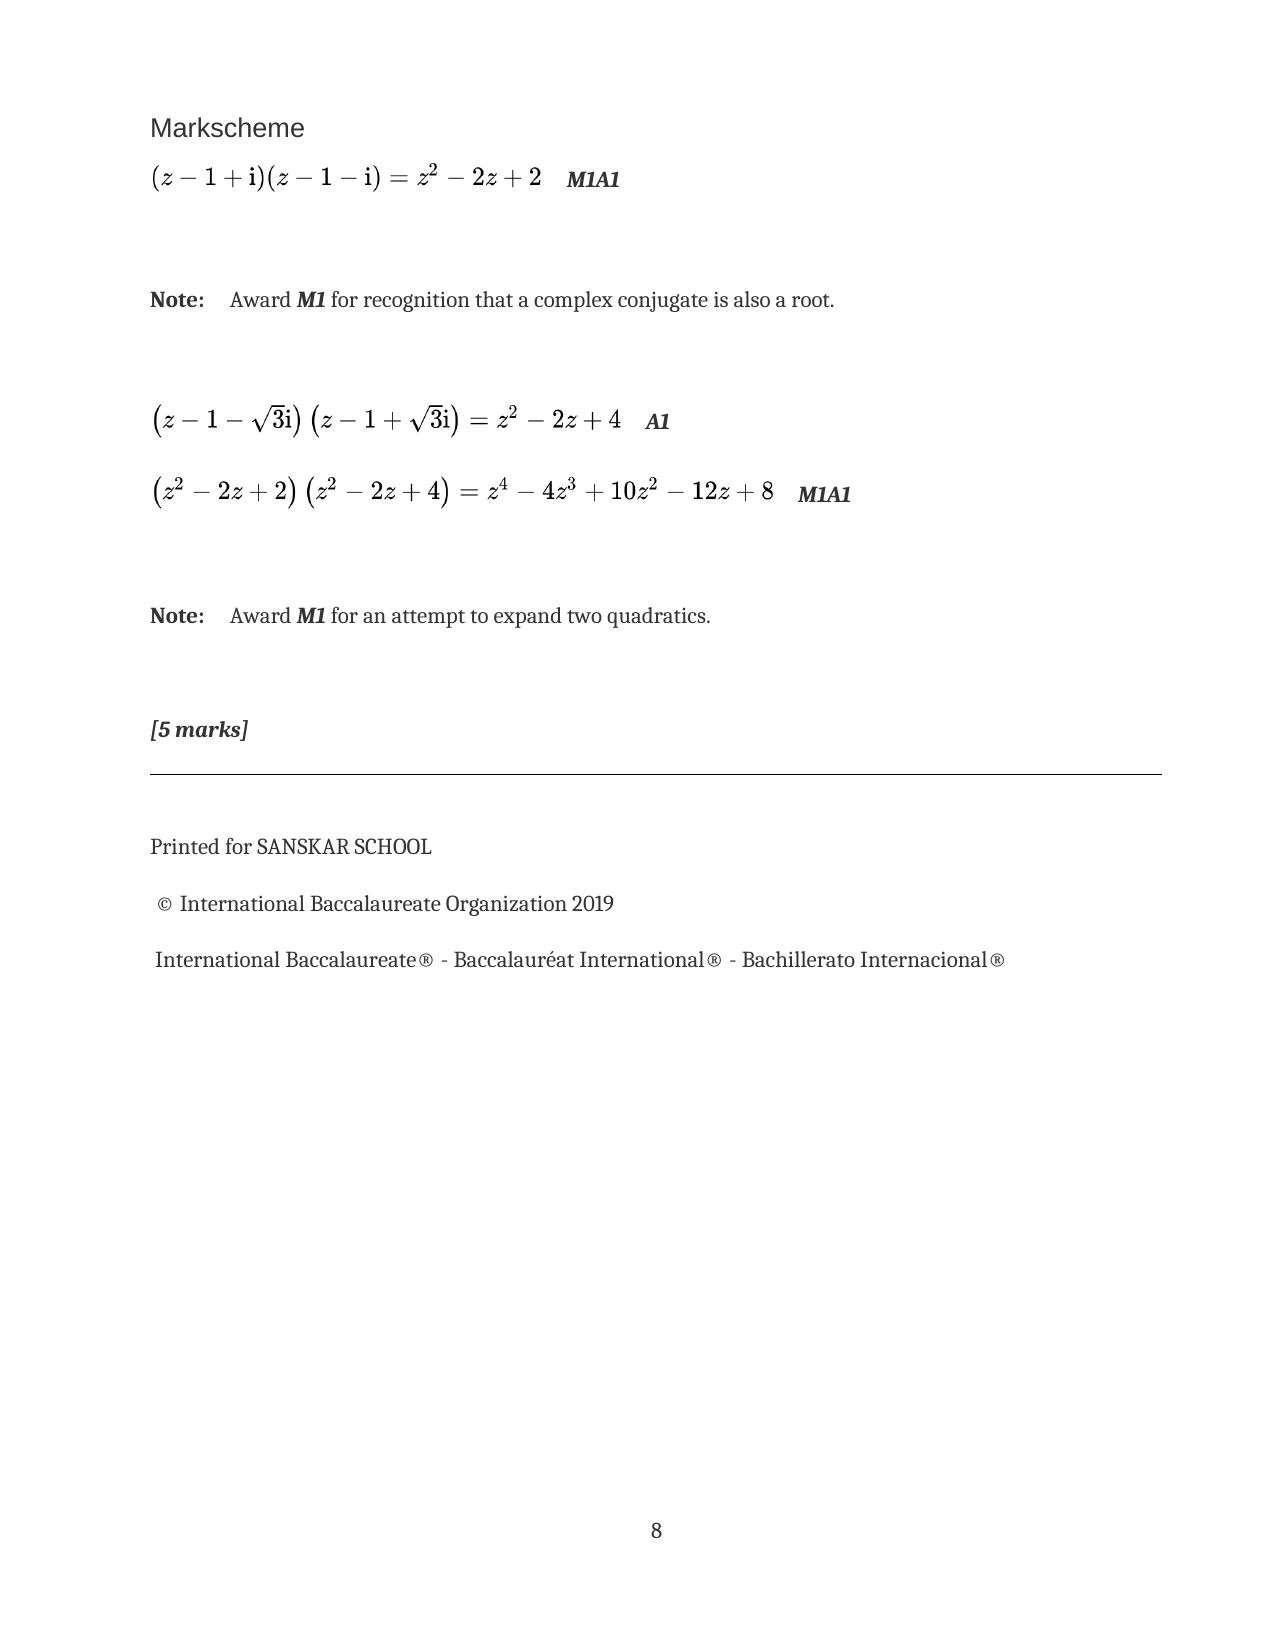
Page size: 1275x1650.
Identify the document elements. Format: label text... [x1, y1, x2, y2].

picture [150, 400, 621, 439]
text Note: Award M1 for recognition that a complex conjugate is also a root. [150, 287, 1162, 313]
subtitle Markscheme [150, 112, 1162, 144]
text © International Baccalaureate Organization 2019 [150, 890, 1162, 917]
text International Baccalaureate® - Baccalauréat International® - Bachillerato Internacional® [150, 947, 1162, 974]
picture [150, 160, 542, 194]
text Printed for SANSKAR SCHOOL [150, 833, 1162, 860]
text Note: Award M1 for an attempt to expand two quadratics. [150, 603, 1162, 629]
picture [150, 474, 773, 510]
text [5 marks] [150, 717, 1162, 743]
